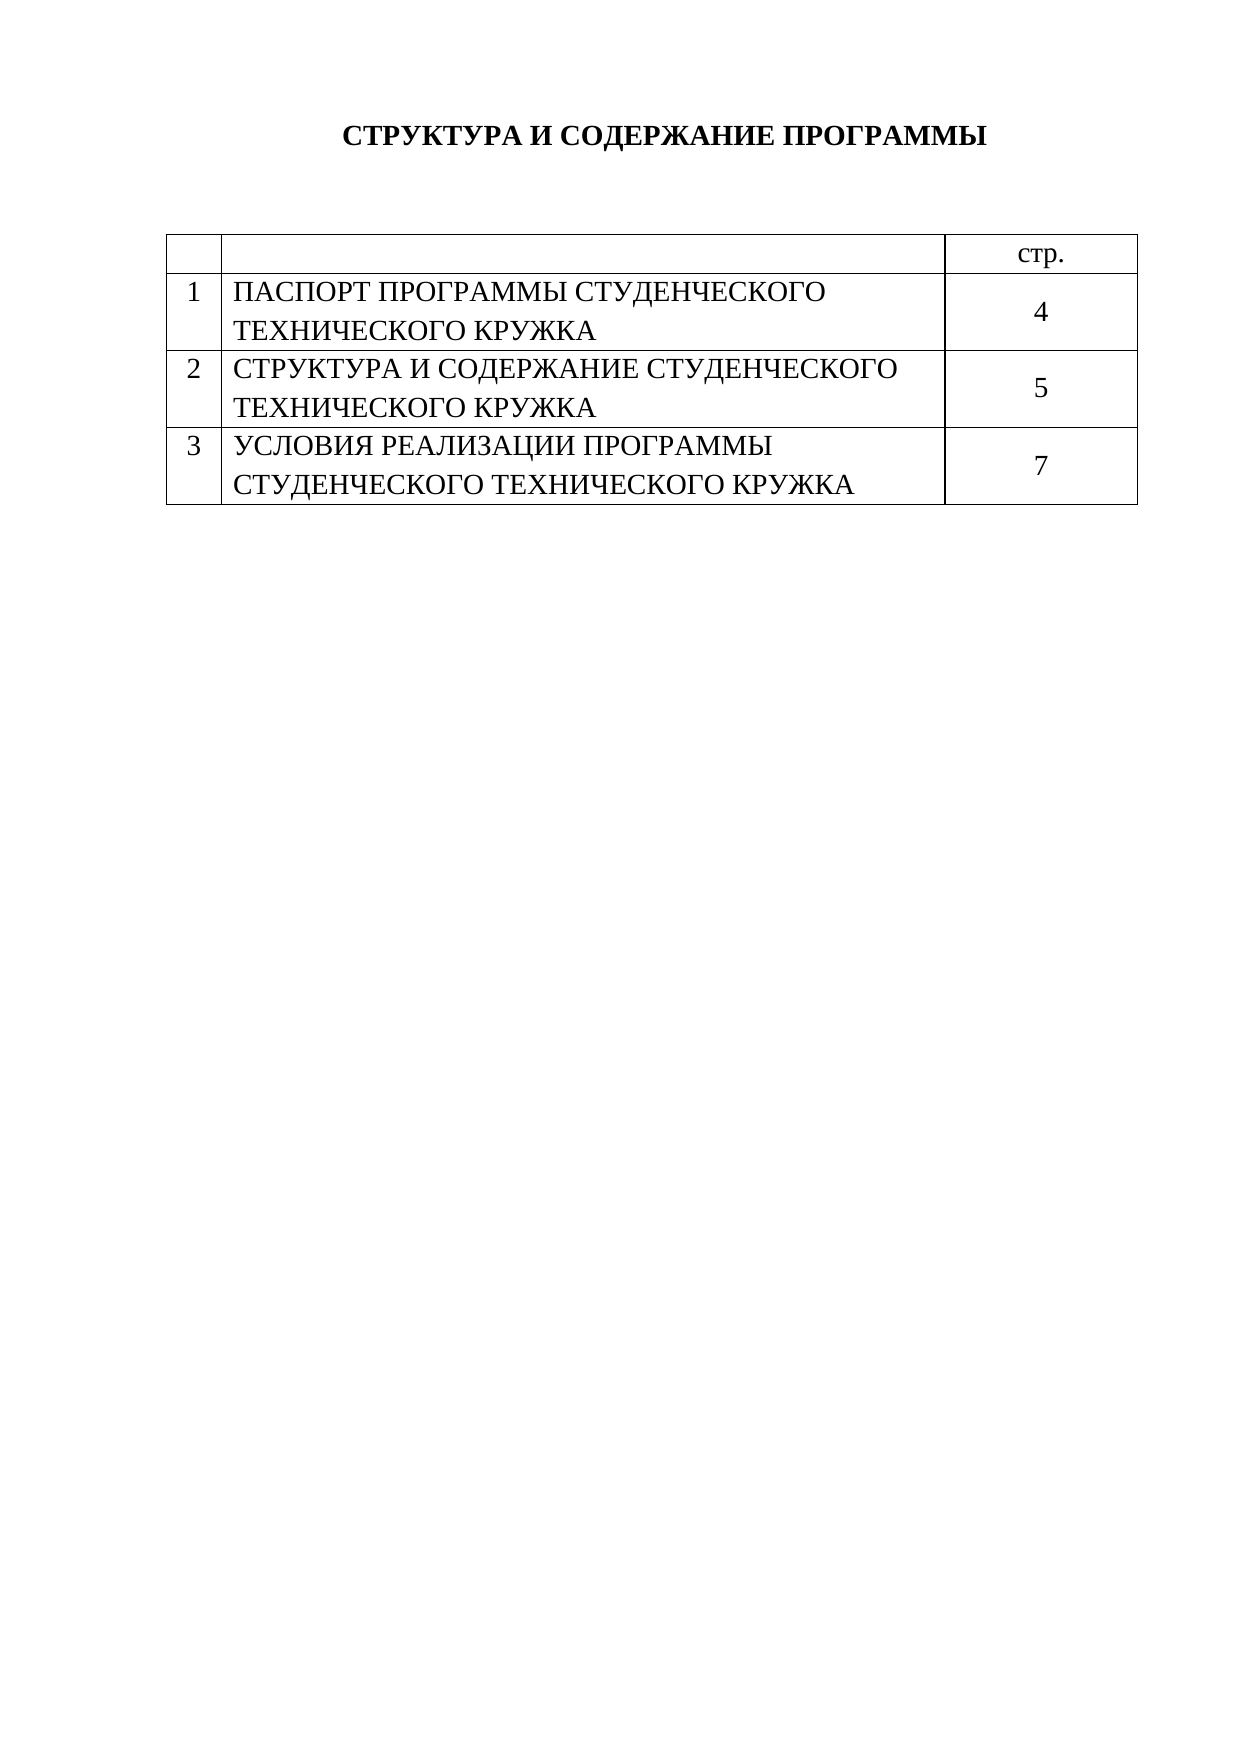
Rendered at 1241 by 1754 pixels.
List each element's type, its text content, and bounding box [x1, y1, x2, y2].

table_cell СТРУКТУРА И СОДЕРЖАНИЕ СТУДЕНЧЕСКОГО ТЕХНИЧЕСКОГО КРУЖКА [222, 351, 944, 427]
table_cell 5 [946, 351, 1137, 427]
table_cell 7 [946, 428, 1137, 504]
text СТРУКТУРА И СОДЕРЖАНИЕ ПРОГРАММЫ [177, 118, 1152, 152]
table_header стр. [946, 235, 1137, 273]
table_header [167, 235, 221, 273]
table_cell 2 [167, 351, 221, 427]
table_cell 1 [167, 274, 221, 350]
table_cell ПАСПОРТ ПРОГРАММЫ СТУДЕНЧЕСКОГО ТЕХНИЧЕСКОГО КРУЖКА [222, 274, 944, 350]
table_header [222, 235, 944, 273]
table_cell 4 [946, 274, 1137, 350]
table_cell 3 [167, 428, 221, 504]
table_cell УСЛОВИЯ РЕАЛИЗАЦИИ ПРОГРАММЫ СТУДЕНЧЕСКОГО ТЕХНИЧЕСКОГО КРУЖКА [222, 428, 944, 504]
